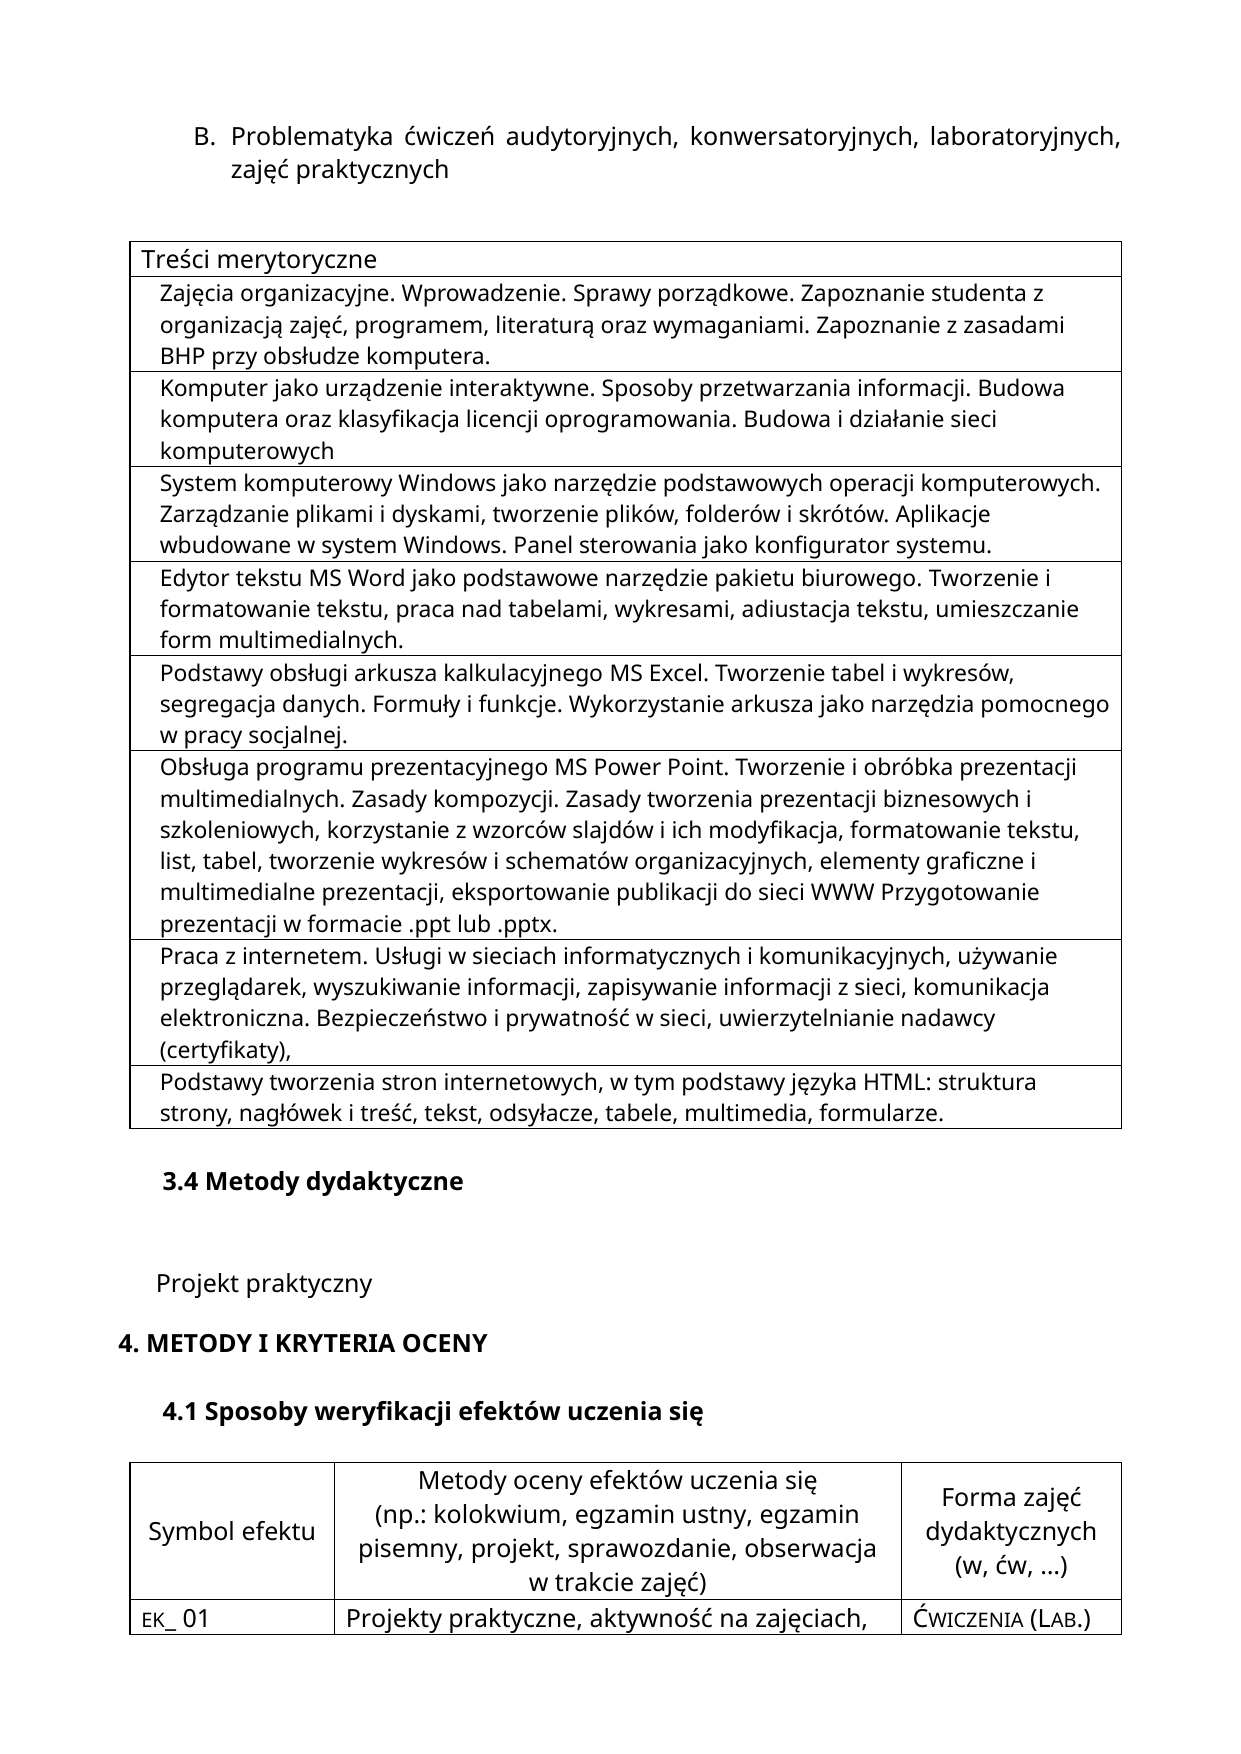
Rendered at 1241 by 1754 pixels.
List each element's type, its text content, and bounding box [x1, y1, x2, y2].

table_cell Ćwiczenia (Lab.) [902, 1600, 1121, 1634]
text Projekt praktyczny [156, 1266, 1122, 1300]
text 4. METODY I KRYTERIA OCENY [118, 1326, 1122, 1360]
table_cell Praca z internetem. Usługi w sieciach informatycznych i komunikacyjnych, używanie przeglądarek, wyszukiwanie informacji, zapisywanie informacji z sieci, komunikacja elektroniczna. Bezpieczeństwo i prywatność w sieci, uwierzytelnianie nadawcy (certyfikaty), [131, 940, 1121, 1065]
table_cell Edytor tekstu MS Word jako podstawowe narzędzie pakietu biurowego. Tworzenie i formatowanie tekstu, praca nad tabelami, wykresami, adiustacja tekstu, umieszczanie form multimedialnych. [131, 562, 1121, 655]
text 3.4 Metody dydaktyczne [162, 1163, 1122, 1197]
table_header Forma zajęć dydaktycznych (w, ćw, …) [902, 1463, 1121, 1599]
table_cell Podstawy tworzenia stron internetowych, w tym podstawy języka HTML: struktura strony, nagłówek i treść, tekst, odsyłacze, tabele, multimedia, formularze. [131, 1066, 1121, 1128]
table_header Metody oceny efektów uczenia się (np.: kolokwium, egzamin ustny, egzamin pisemny, projekt, sprawozdanie, obserwacja w trakcie zajęć) [335, 1463, 901, 1599]
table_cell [335, 1600, 901, 1634]
table_cell Podstawy obsługi arkusza kalkulacyjnego MS Excel. Tworzenie tabel i wykresów, segregacja danych. Formuły i funkcje. Wykorzystanie arkusza jako narzędzia pomocnego w pracy socjalnej. [131, 656, 1121, 750]
table_cell ek_ 01 [131, 1600, 334, 1634]
table_header Treści merytoryczne [131, 242, 1121, 276]
text 4.1 Sposoby weryfikacji efektów uczenia się [162, 1394, 1122, 1428]
table_cell System komputerowy Windows jako narzędzie podstawowych operacji komputerowych. Zarządzanie plikami i dyskami, tworzenie plików, folderów i skrótów. Aplikacje wbudowane w system Windows. Panel sterowania jako konfigurator systemu. [131, 467, 1121, 561]
list Problematyka ćwiczeń audytoryjnych, konwersatoryjnych, laboratoryjnych, zajęć praktycznych [193, 118, 1122, 186]
table_cell Komputer jako urządzenie interaktywne. Sposoby przetwarzania informacji. Budowa komputera oraz klasyfikacja licencji oprogramowania. Budowa i działanie sieci komputerowych [131, 372, 1121, 466]
table_cell Obsługa programu prezentacyjnego MS Power Point. Tworzenie i obróbka prezentacji multimedialnych. Zasady kompozycji. Zasady tworzenia prezentacji biznesowych i szkoleniowych, korzystanie z wzorców slajdów i ich modyfikacja, formatowanie tekstu, list, tabel, tworzenie wykresów i schematów organizacyjnych, elementy graficzne i multimedialne prezentacji, eksportowanie publikacji do sieci WWW Przygotowanie prezentacji w formacie .ppt lub .pptx. [131, 751, 1121, 939]
table_header Symbol efektu [131, 1463, 334, 1599]
table_cell Zajęcia organizacyjne. Wprowadzenie. Sprawy porządkowe. Zapoznanie studenta z organizacją zajęć, programem, literaturą oraz wymaganiami. Zapoznanie z zasadami BHP przy obsłudze komputera. [131, 277, 1121, 371]
